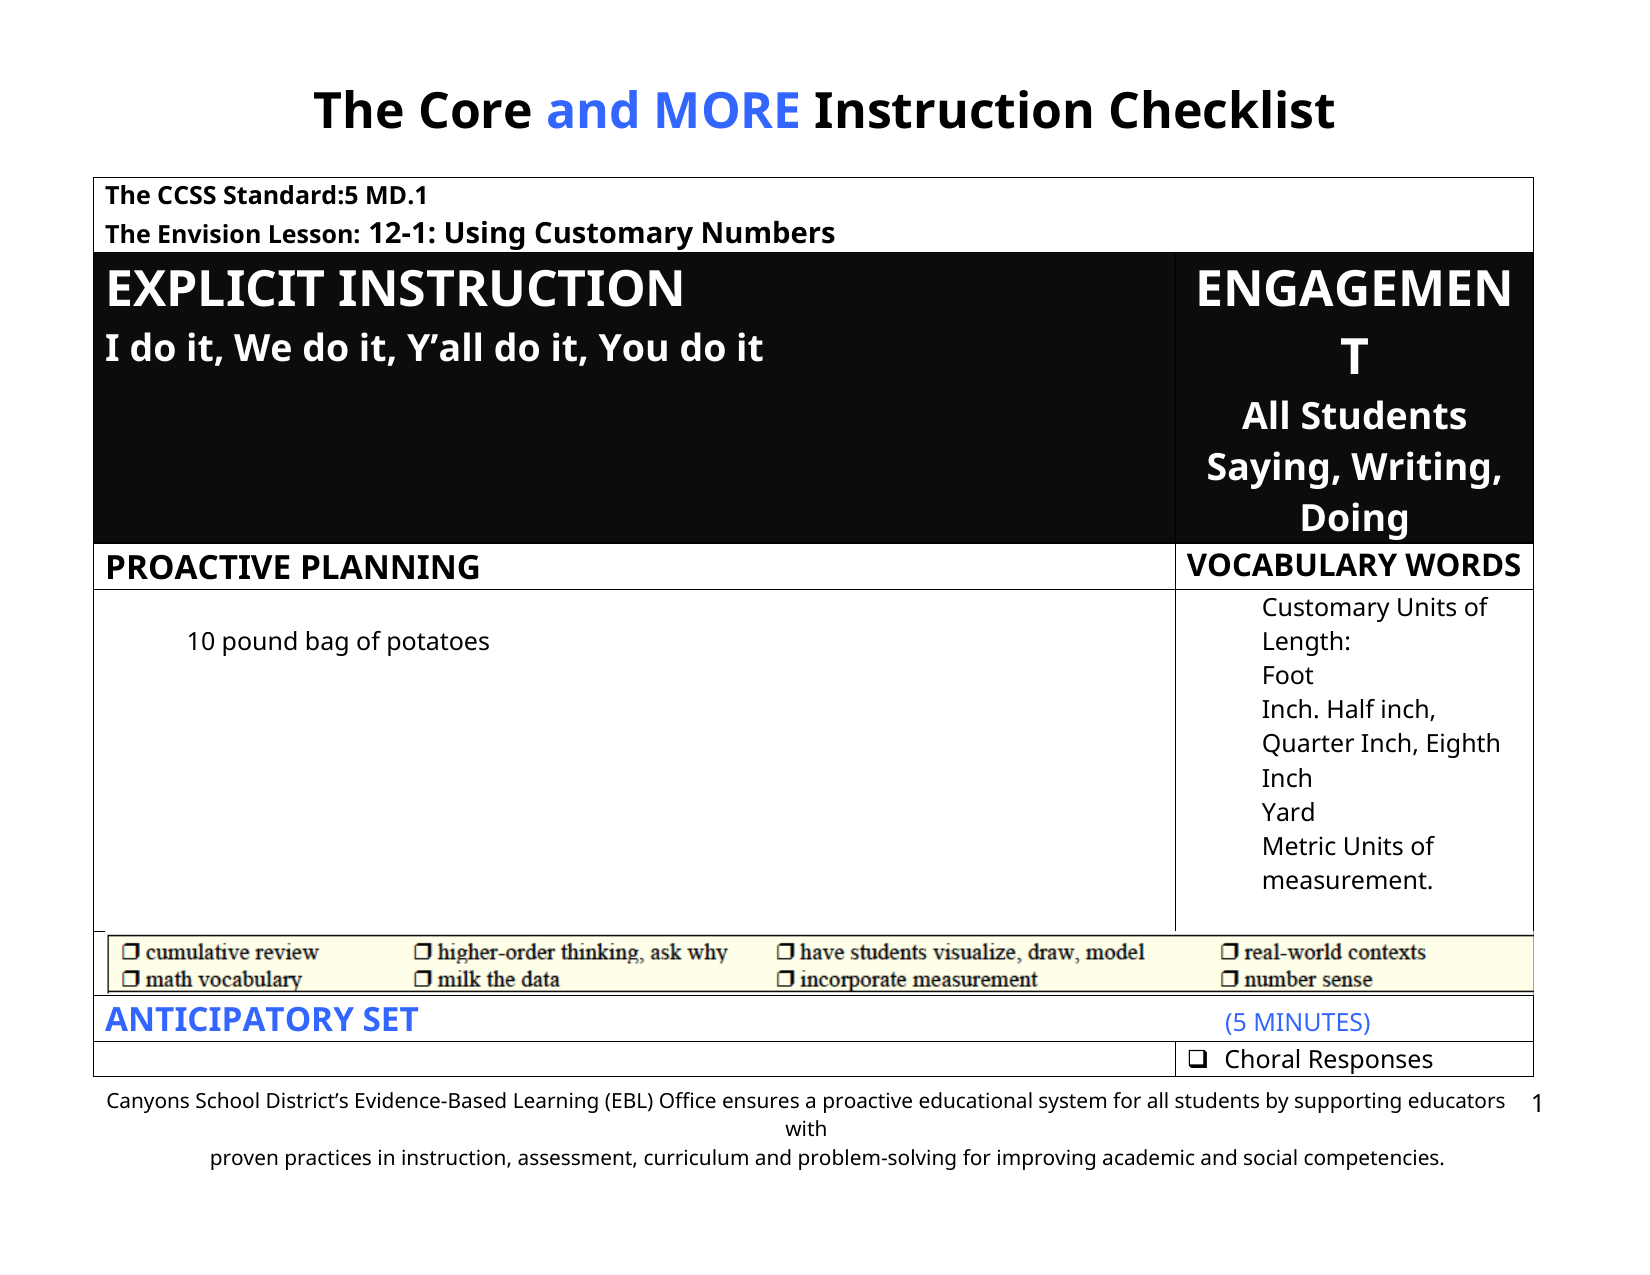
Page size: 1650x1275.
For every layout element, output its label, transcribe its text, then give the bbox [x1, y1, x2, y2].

picture [105, 931, 1534, 995]
table_cell VOCABULARY WORDS [1176, 544, 1533, 589]
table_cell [1176, 1042, 1533, 1076]
table_header The CCSS Standard:5 MD.1 The Envision Lesson: 12-1: Using Customary Numbers [94, 178, 1533, 252]
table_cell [94, 1042, 1175, 1076]
table_cell PROACTIVE PLANNING [94, 544, 1175, 589]
table_cell ANTICIPATORY SET (5 MINUTES) [94, 996, 1533, 1041]
table_cell 10 pound bag of potatoes [94, 590, 1175, 931]
table_cell EXPLICIT INSTRUCTION I do it, We do it, Y’all do it, You do it [94, 253, 1175, 542]
table_cell ENGAGEMENT All Students Saying, Writing, Doing [1176, 253, 1533, 542]
table_cell Customary Units of Length: Foot Inch. Half inch, Quarter Inch, Eighth Inch Yard Metric Units of measurement. [1176, 590, 1533, 931]
text The Core and MORE Instruction Checklist [105, 75, 1545, 143]
table_cell [94, 932, 105, 994]
